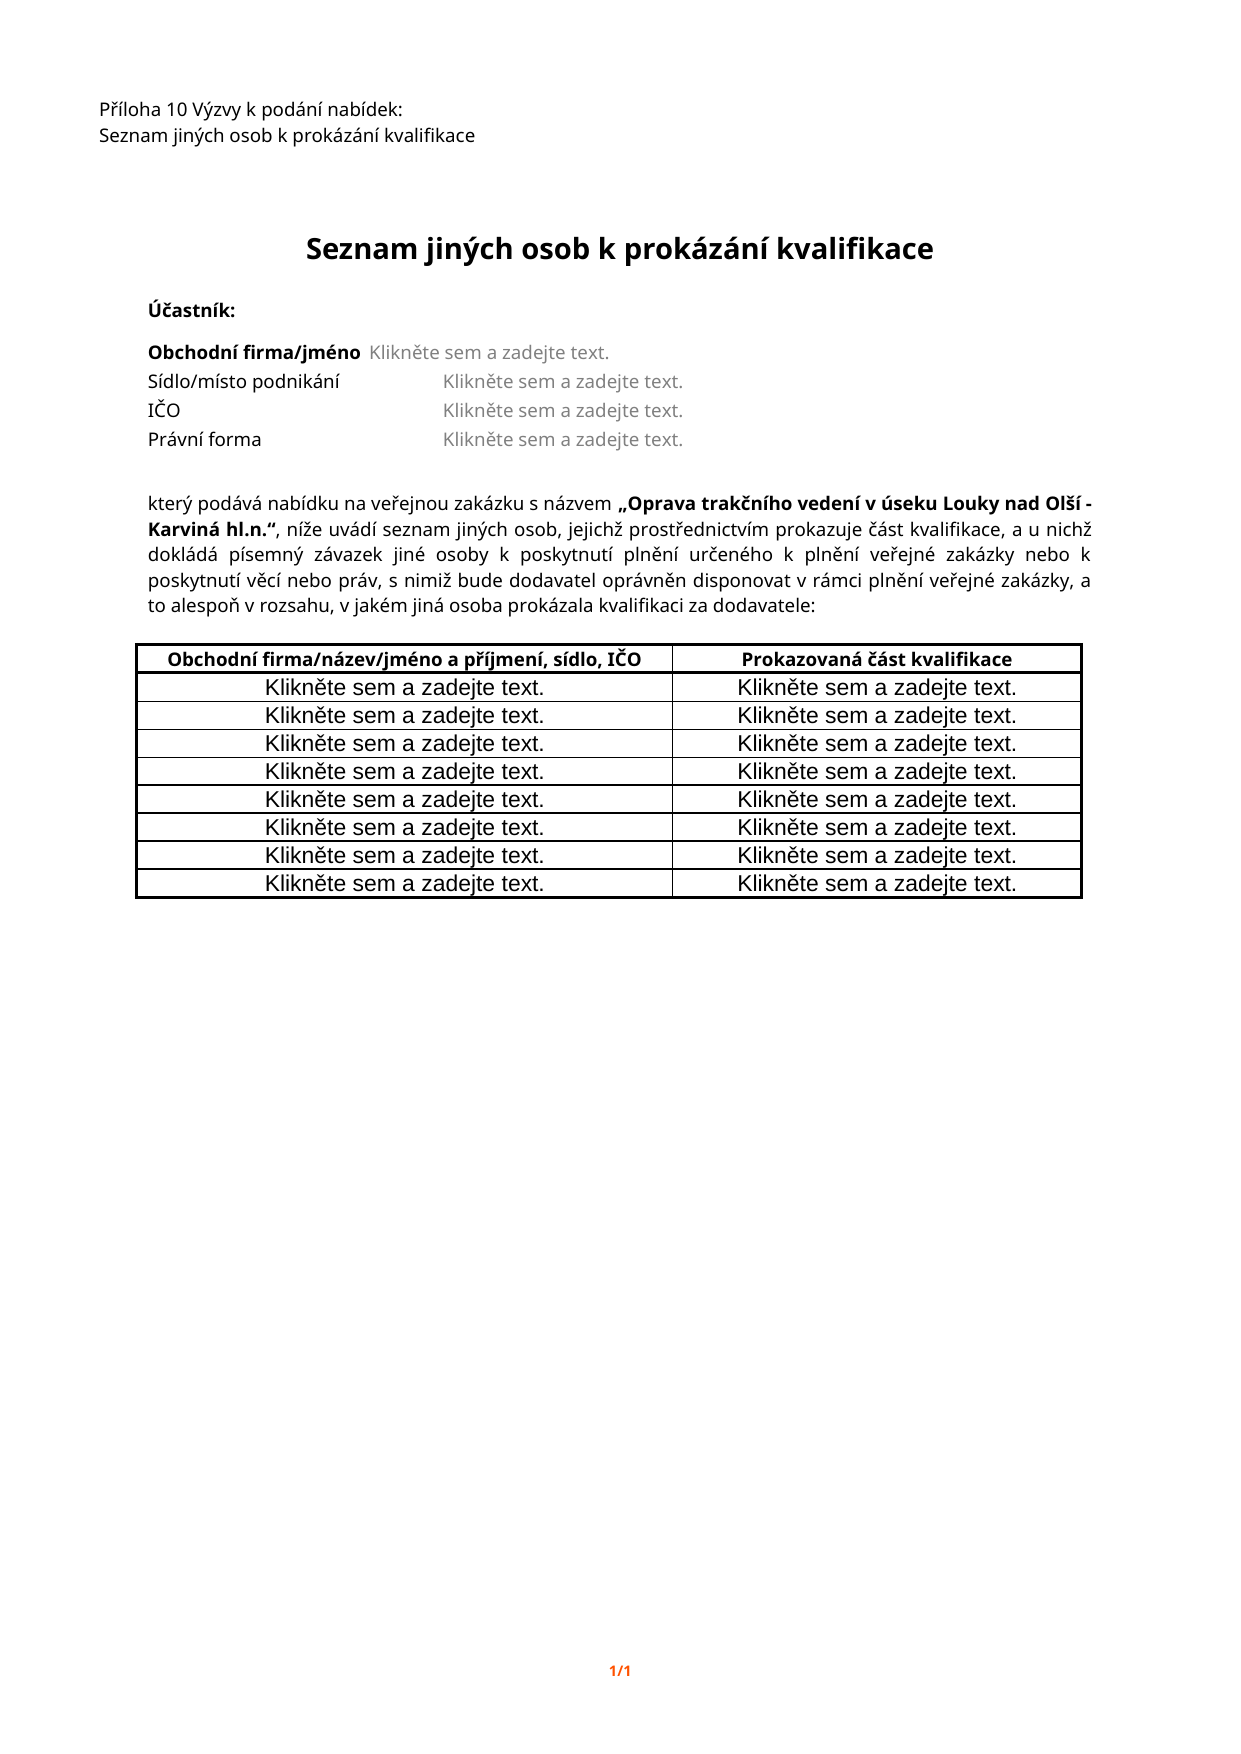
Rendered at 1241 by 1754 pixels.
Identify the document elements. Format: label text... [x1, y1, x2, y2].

text Obchodní firma/jméno [148, 336, 1093, 365]
table_header Prokazovaná část kvalifikace [673, 646, 1080, 671]
text Účastník: [148, 293, 1093, 324]
text který podává nabídku na veřejnou zakázku s názvem „Oprava trakčního vedení v úseku Louky nad Olší - Karviná hl.n.“, níže uvádí seznam jiných osob, jejichž prostřednictvím prokazuje část kvalifikace, a u nichž dokládá písemný závazek jiné osoby k poskytnutí plnění určeného k plnění veřejné zakázky nebo k poskytnutí věcí nebo práv, s nimiž bude dodavatel oprávněn disponovat v rámci plnění veřejné zakázky, a to alespoň v rozsahu, v jakém jiná osoba prokázala kvalifikaci za dodavatele: [148, 490, 1093, 618]
text IČO [148, 394, 1093, 423]
text Právní forma [148, 423, 1093, 452]
text Sídlo/místo podnikání [148, 365, 1093, 394]
table_header Obchodní firma/název/jméno a příjmení, sídlo, IČO [138, 646, 672, 671]
title Seznam jiných osob k prokázání kvalifikace [148, 228, 1093, 268]
